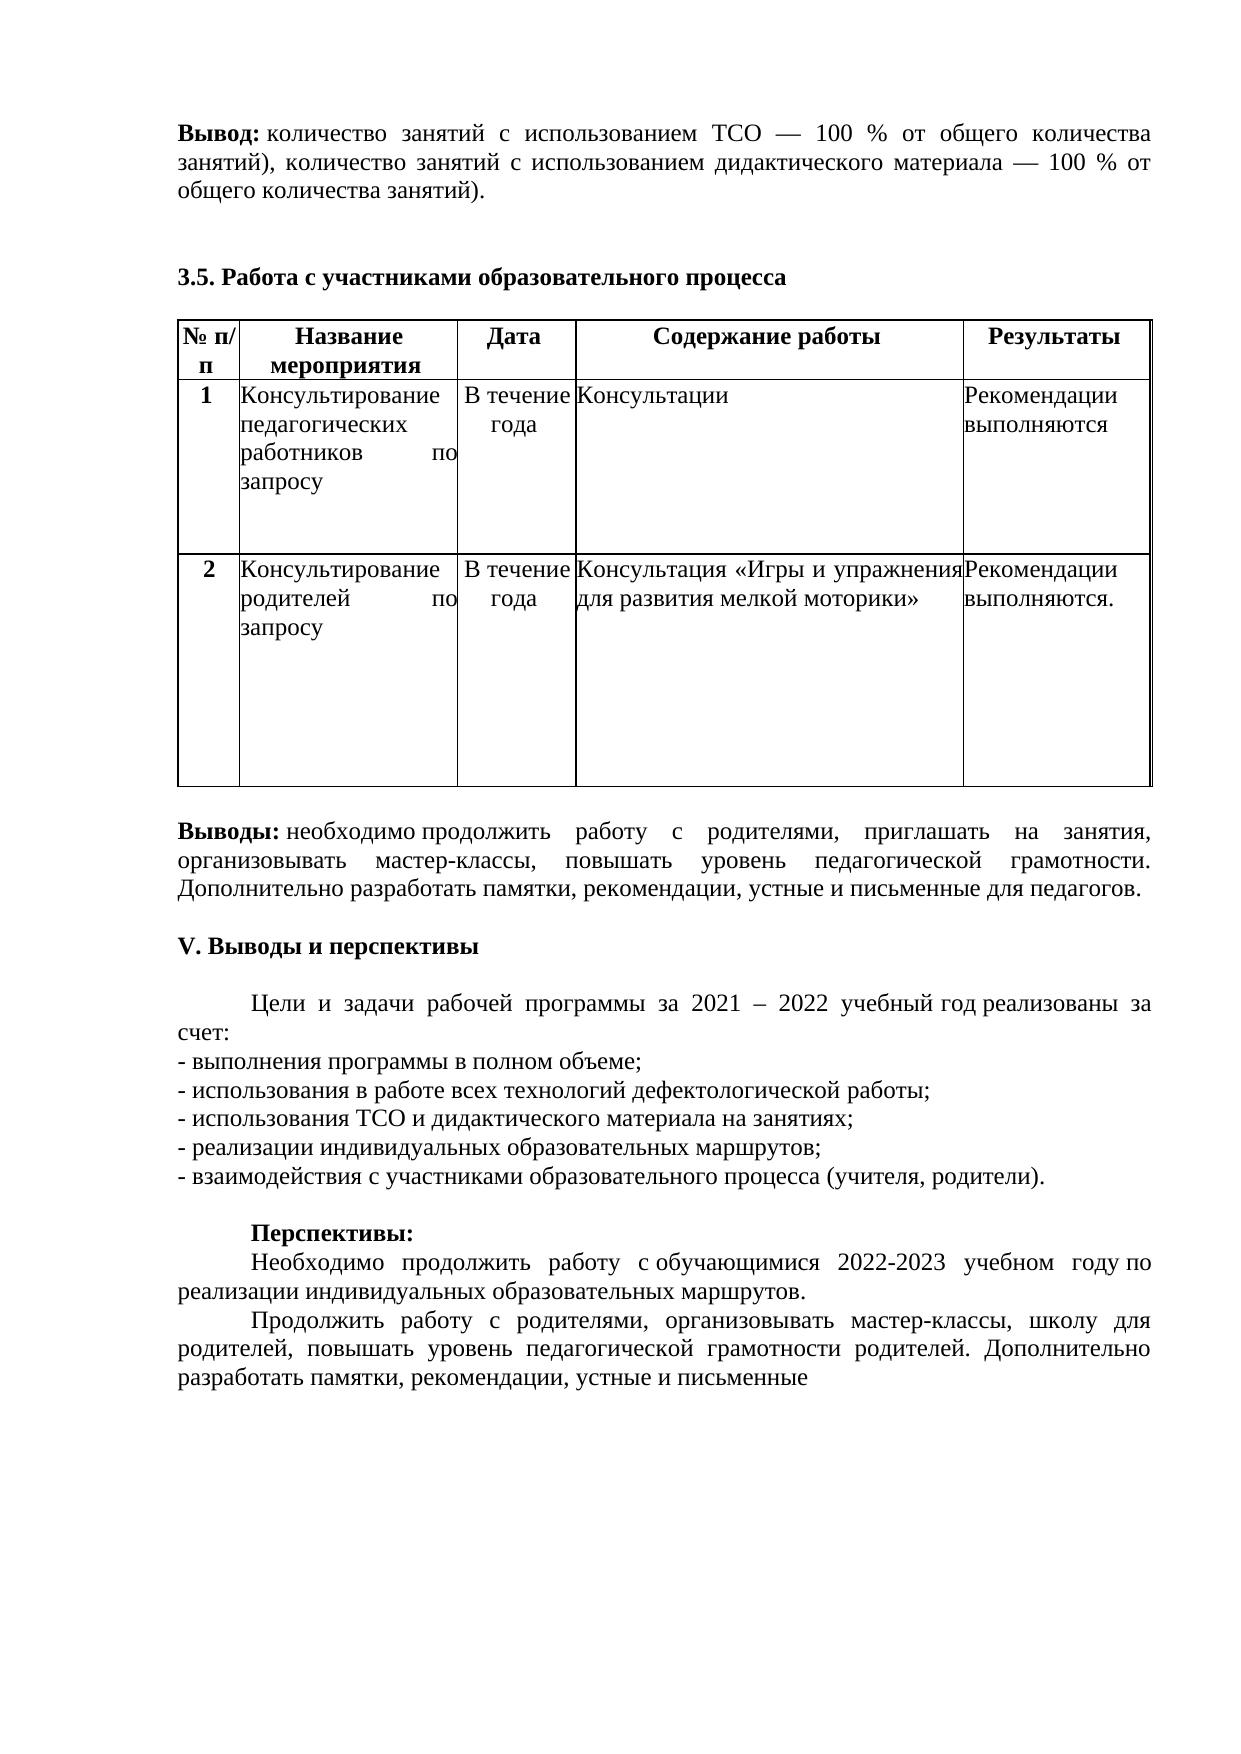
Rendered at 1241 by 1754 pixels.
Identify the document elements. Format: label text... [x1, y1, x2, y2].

text - взаимодействия с участниками образовательного процесса (учителя, родители). [177, 1161, 1152, 1190]
table_cell 1 [179, 380, 239, 553]
table_header Результаты [964, 321, 1149, 378]
text Выводы: необходимо продолжить работу с родителями, приглашать на занятия, организовывать мастер-классы, повышать уровень педагогической грамотности. Дополнительно разработать памятки, рекомендации, устные и письменные для педагогов. [177, 816, 1152, 902]
table_cell 2 [179, 555, 239, 786]
text Продолжить работу с родителями, организовывать мастер-классы, школу для родителей, повышать уровень педагогической грамотности родителей. Дополнительно разработать памятки, рекомендации, устные и письменные [177, 1305, 1152, 1391]
text - реализации индивидуальных образовательных маршрутов; [177, 1132, 1152, 1161]
text Перспективы: [177, 1218, 1152, 1247]
table_cell Консультация «Игры и упражнения для развития мелкой моторики» [577, 555, 963, 786]
table_header Содержание работы [577, 321, 963, 378]
table_header Название мероприятия [240, 321, 457, 378]
text 3.5. Работа с участниками образовательного процесса [177, 262, 1152, 291]
table_header Дата [458, 321, 575, 378]
table_cell Рекомендации выполняются [964, 380, 1149, 553]
text Вывод: количество занятий с использованием ТСО — 100 % от общего количества занятий), количество занятий с использованием дидактического материала — 100 % от общего количества занятий). [177, 118, 1152, 204]
text - использования в работе всех технологий дефектологической работы; [177, 1075, 1152, 1103]
text Цели и задачи рабочей программы за 2021 – 2022 учебный год реализованы за счет: [177, 988, 1152, 1046]
text V. Выводы и перспективы [177, 931, 1152, 960]
table_cell Рекомендации выполняются. [964, 555, 1149, 786]
table_cell Консультации [577, 380, 963, 553]
table_cell Консультирование педагогических работников по запросу [240, 380, 457, 553]
text Необходимо продолжить работу с обучающимися 2022-2023 учебном году по реализации индивидуальных образовательных маршрутов. [177, 1247, 1152, 1305]
table_cell Консультирование родителей по запросу [240, 555, 457, 786]
table_header № п/п [179, 321, 239, 378]
table_cell В течение года [458, 380, 575, 553]
text - выполнения программы в полном объеме; [177, 1046, 1152, 1075]
text - использования ТСО и дидактического материала на занятиях; [177, 1103, 1152, 1132]
table_cell В течение года [458, 555, 575, 786]
